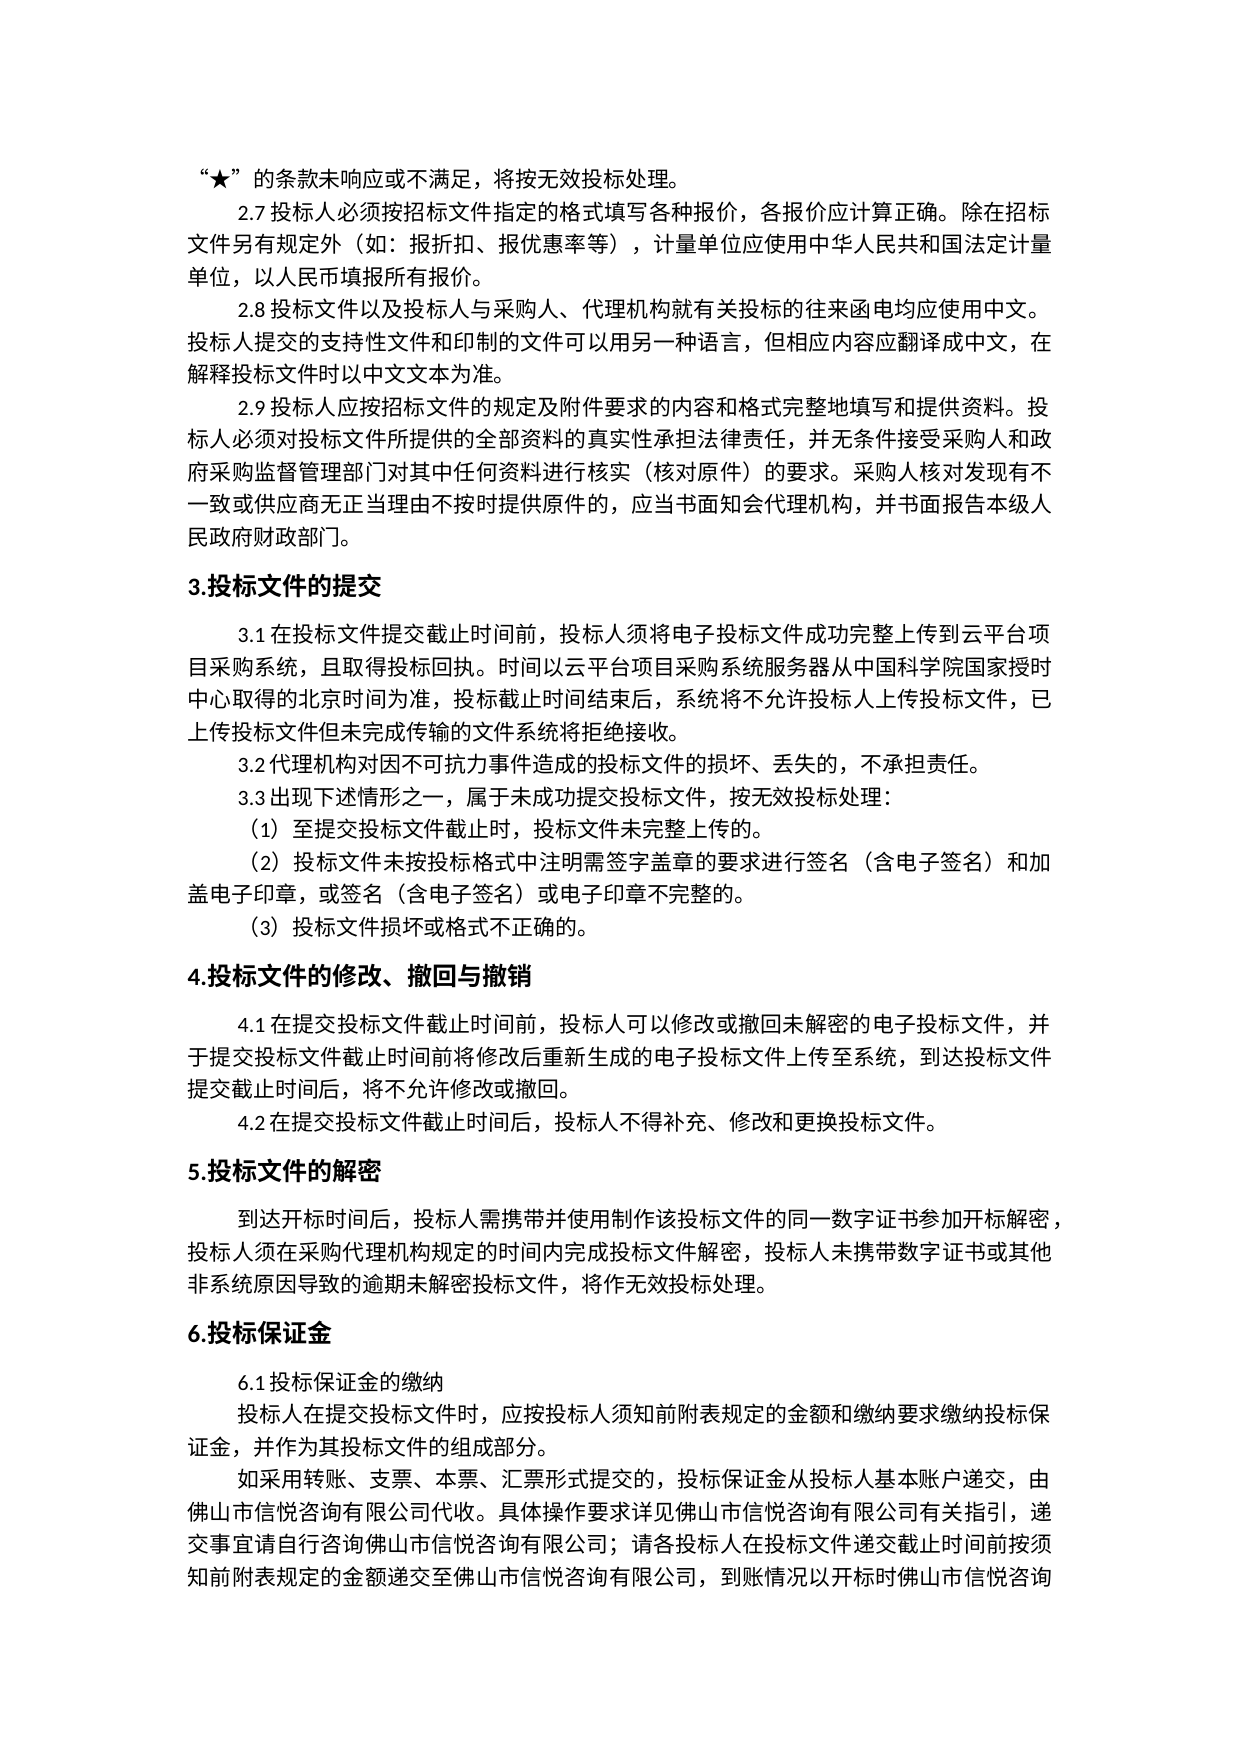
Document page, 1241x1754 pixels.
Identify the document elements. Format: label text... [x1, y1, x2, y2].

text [187, 1462, 1053, 1592]
text 2.8投标文件以及投标人与采购人、代理机构就有关投标的往来函电均应使用中文。投标人提交的支持性文件和印制的文件可以用另一种语言，但相应内容应翻译成中文，在解释投标文件时以中文文本为准。 [187, 292, 1053, 389]
text 4.投标文件的修改、撤回与撤销 [187, 942, 1053, 1007]
text 6.1投标保证金的缴纳 [187, 1364, 1053, 1397]
text （3）投标文件损坏或格式不正确的。 [187, 909, 1053, 942]
text 4.2在提交投标文件截止时间后，投标人不得补充、修改和更换投标文件。 [187, 1104, 1053, 1137]
text 3.投标文件的提交 [187, 552, 1053, 617]
text 3.2代理机构对因不可抗力事件造成的投标文件的损坏、丢失的，不承担责任。 [187, 747, 1053, 779]
text 2.9投标人应按招标文件的规定及附件要求的内容和格式完整地填写和提供资料。投标人必须对投标文件所提供的全部资料的真实性承担法律责任，并无条件接受采购人和政府采购监督管理部门对其中任何资料进行核实（核对原件）的要求。采购人核对发现有不一致或供应商无正当理由不按时提供原件的，应当书面知会代理机构，并书面报告本级人民政府财政部门。 [187, 389, 1053, 552]
text 4.1在提交投标文件截止时间前，投标人可以修改或撤回未解密的电子投标文件，并于提交投标文件截止时间前将修改后重新生成的电子投标文件上传至系统，到达投标文件提交截止时间后，将不允许修改或撤回。 [187, 1007, 1053, 1104]
text 2.7投标人必须按招标文件指定的格式填写各种报价，各报价应计算正确。除在招标文件另有规定外（如：报折扣、报优惠率等），计量单位应使用中华人民共和国法定计量单位，以人民币填报所有报价。 [187, 194, 1053, 292]
text 6.投标保证金 [187, 1299, 1053, 1364]
text 投标人在提交投标文件时，应按投标人须知前附表规定的金额和缴纳要求缴纳投标保证金，并作为其投标文件的组成部分。 [187, 1397, 1053, 1462]
text （2）投标文件未按投标格式中注明需签字盖章的要求进行签名（含电子签名）和加盖电子印章，或签名（含电子签名）或电子印章不完整的。 [187, 844, 1053, 909]
text 3.3出现下述情形之一，属于未成功提交投标文件，按无效投标处理： [187, 779, 1053, 812]
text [187, 162, 1053, 194]
text （1）至提交投标文件截止时，投标文件未完整上传的。 [187, 812, 1053, 844]
text 3.1在投标文件提交截止时间前，投标人须将电子投标文件成功完整上传到云平台项目采购系统，且取得投标回执。时间以云平台项目采购系统服务器从中国科学院国家授时中心取得的北京时间为准，投标截止时间结束后，系统将不允许投标人上传投标文件，已上传投标文件但未完成传输的文件系统将拒绝接收。 [187, 617, 1053, 747]
text 5.投标文件的解密 [187, 1137, 1053, 1202]
text 到达开标时间后，投标人需携带并使用制作该投标文件的同一数字证书参加开标解密，投标人须在采购代理机构规定的时间内完成投标文件解密，投标人未携带数字证书或其他非系统原因导致的逾期未解密投标文件，将作无效投标处理。 [187, 1202, 1053, 1299]
